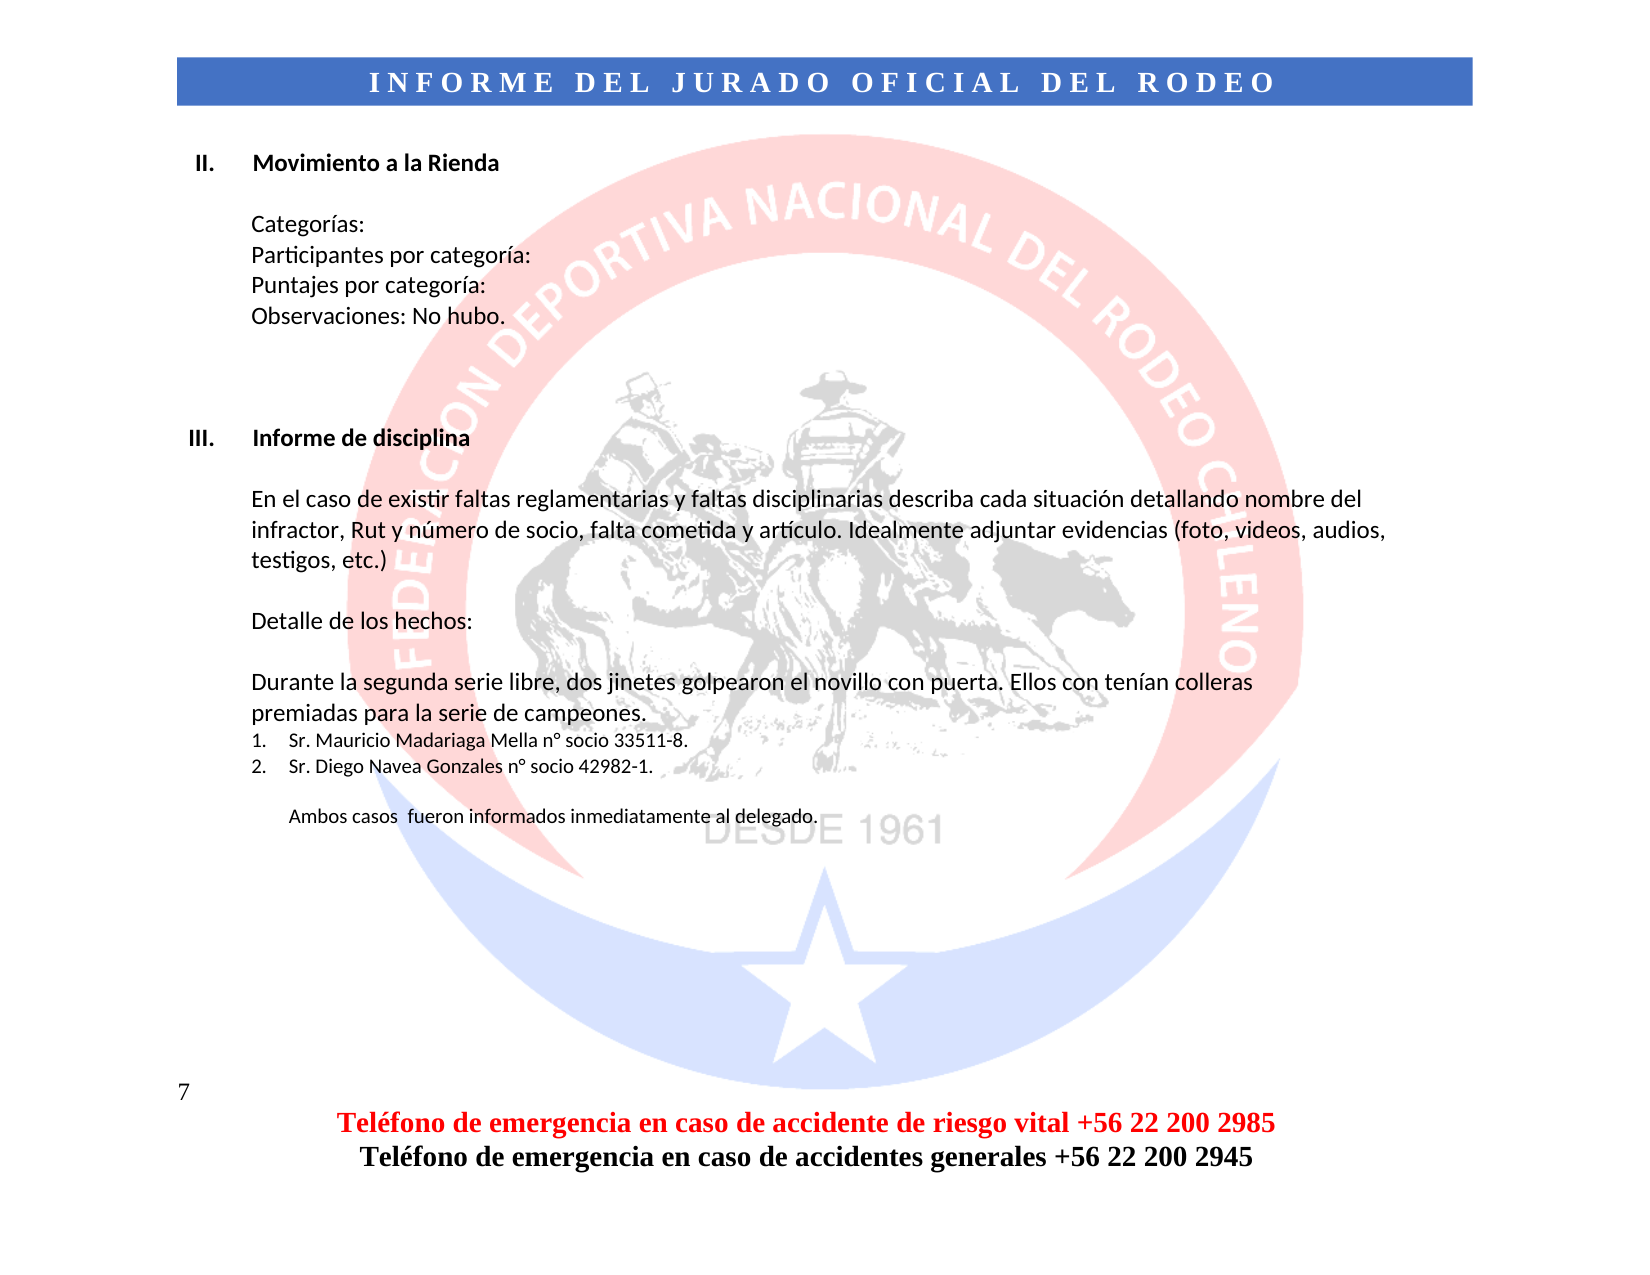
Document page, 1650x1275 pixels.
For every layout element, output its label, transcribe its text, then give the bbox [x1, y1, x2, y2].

text Categorías: [251, 209, 1266, 239]
list Sr. Mauricio Madariaga Mella n° socio 33511-8. [251, 727, 1266, 753]
list Sr. Diego Navea Gonzales n° socio 42982-1. [251, 753, 1266, 778]
text En el caso de existir faltas reglamentarias y faltas disciplinarias describa cada situación detallando nombre del infractor, Rut y número de socio, falta cometida y artículo. Idealmente adjuntar evidencias (foto, videos, audios, testigos, etc.) [251, 483, 1414, 575]
text Durante la segunda serie libre, dos jinetes golpearon el novillo con puerta. Ellos con tenían colleras premiadas para la serie de campeones. [251, 666, 1266, 727]
list Movimiento a la Rienda [215, 148, 1266, 178]
list Informe de disciplina [215, 422, 1266, 453]
text Detalle de los hechos: [251, 605, 1266, 636]
text Participantes por categoría: [251, 239, 1266, 270]
text Puntajes por categoría: [251, 270, 1266, 300]
text Observaciones: No hubo. [251, 300, 1266, 331]
list Ambos casos fueron informados inmediatamente al delegado. [288, 804, 1266, 829]
